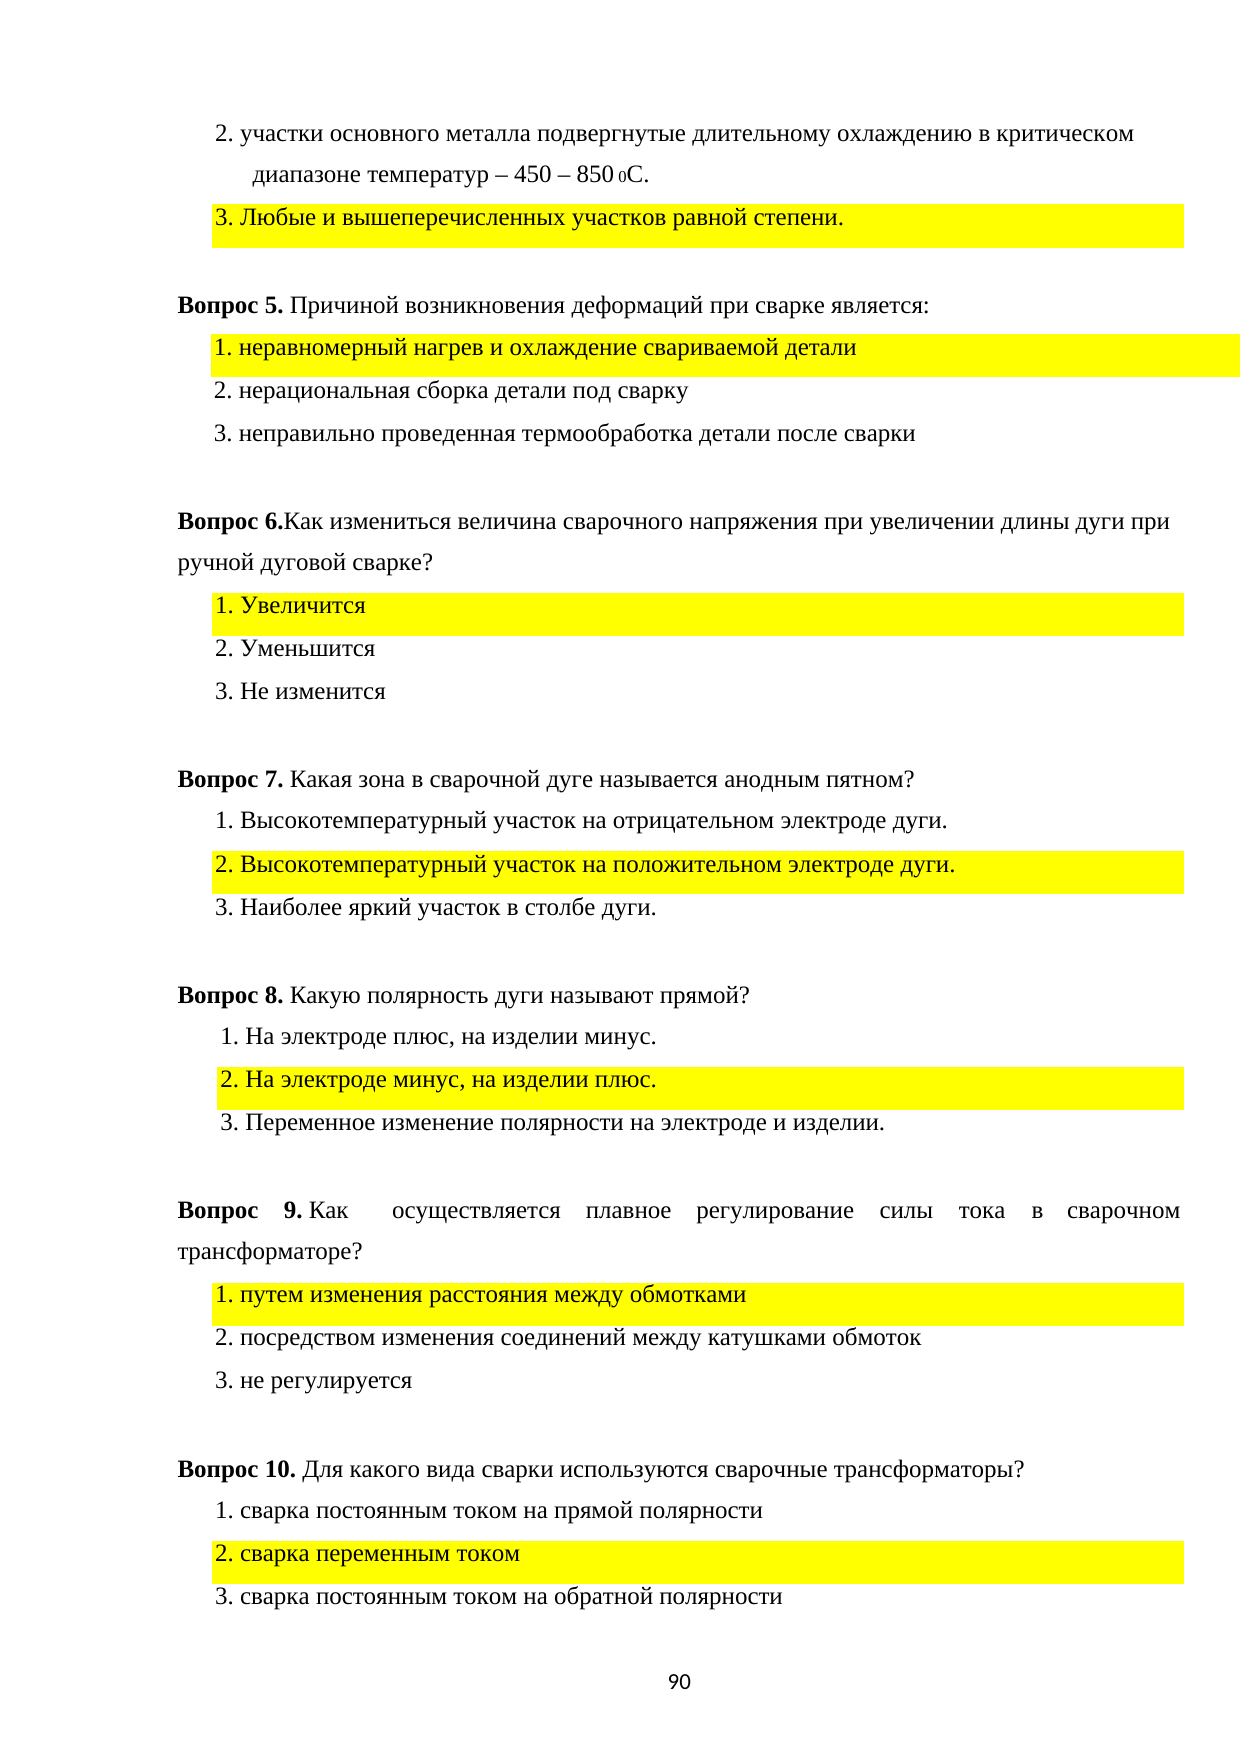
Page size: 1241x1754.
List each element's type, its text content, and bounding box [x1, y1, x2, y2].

text силы [879, 1192, 957, 1225]
text 3. Любые и вышеперечисленных участков равной степени. [215, 192, 1240, 234]
text диапазоне температур – 450 – 850 0С. [252, 148, 1240, 192]
text плавное [586, 1192, 695, 1225]
text трансформаторе? [177, 1225, 1240, 1268]
text 2. На электроде минус, на изделии плюс. [220, 1053, 1240, 1096]
text в [1031, 1192, 1066, 1225]
text 1. путем изменения расстояния между обмотками [215, 1268, 1240, 1311]
text Вопрос 6.Как измениться величина сварочного напряжения при увеличении длины дуги при [177, 503, 1240, 536]
text Вопрос 8. Какую полярность дуги называют прямой? [177, 977, 1240, 1010]
text 90 [667, 1666, 1240, 1695]
text осуществляется [392, 1192, 584, 1225]
text 3. Не изменится [215, 665, 1240, 708]
text Вопрос 7. Какая зона в сварочной дуге называется анодным пятном? [177, 761, 1240, 794]
text 3. неправильно проведенная термообработка детали после сварки [213, 407, 1240, 450]
text 2. нерациональная сборка детали под сварку [213, 364, 1240, 407]
text 3. Переменное изменение полярности на электроде и изделии. [220, 1096, 1240, 1139]
text Вопрос [177, 1192, 282, 1225]
text 2. Высокотемпературный участок на положительном электроде дуги. [215, 837, 1240, 881]
text ручной дуговой сварке? [177, 536, 1240, 579]
text регулирование [696, 1192, 878, 1225]
text 1. сварка постоянным током на прямой полярности [215, 1484, 1240, 1527]
text 9. Как [283, 1192, 391, 1225]
text Вопрос 5. Причиной возникновения деформаций при сварке является: [177, 287, 1240, 321]
text Вопрос 10. Для какого вида сварки используются сварочные трансформаторы? [177, 1451, 1240, 1484]
text 2. Уменьшится [215, 622, 1240, 665]
text 1. Увеличится [215, 579, 1240, 622]
text 2. участки основного металла подвергнутые длительному охлаждению в критическом [215, 116, 1240, 148]
text 3. не регулируется [215, 1354, 1240, 1398]
text сварочном [1067, 1192, 1240, 1225]
text 1. Высокотемпературный участок на отрицательном электроде дуги. [215, 794, 1240, 837]
text 3. Наиболее яркий участок в столбе дуги. [215, 881, 1240, 924]
text 3. сварка постоянным током на обратной полярности [215, 1570, 1240, 1613]
text 2. сварка переменным током [215, 1527, 1240, 1570]
text 1. неравномерный нагрев и охлаждение свариваемой детали [213, 321, 1240, 364]
text 1. На электроде плюс, на изделии минус. [220, 1010, 1240, 1053]
text тока [958, 1192, 1030, 1225]
text 2. посредством изменения соединений между катушками обмоток [215, 1311, 1240, 1354]
